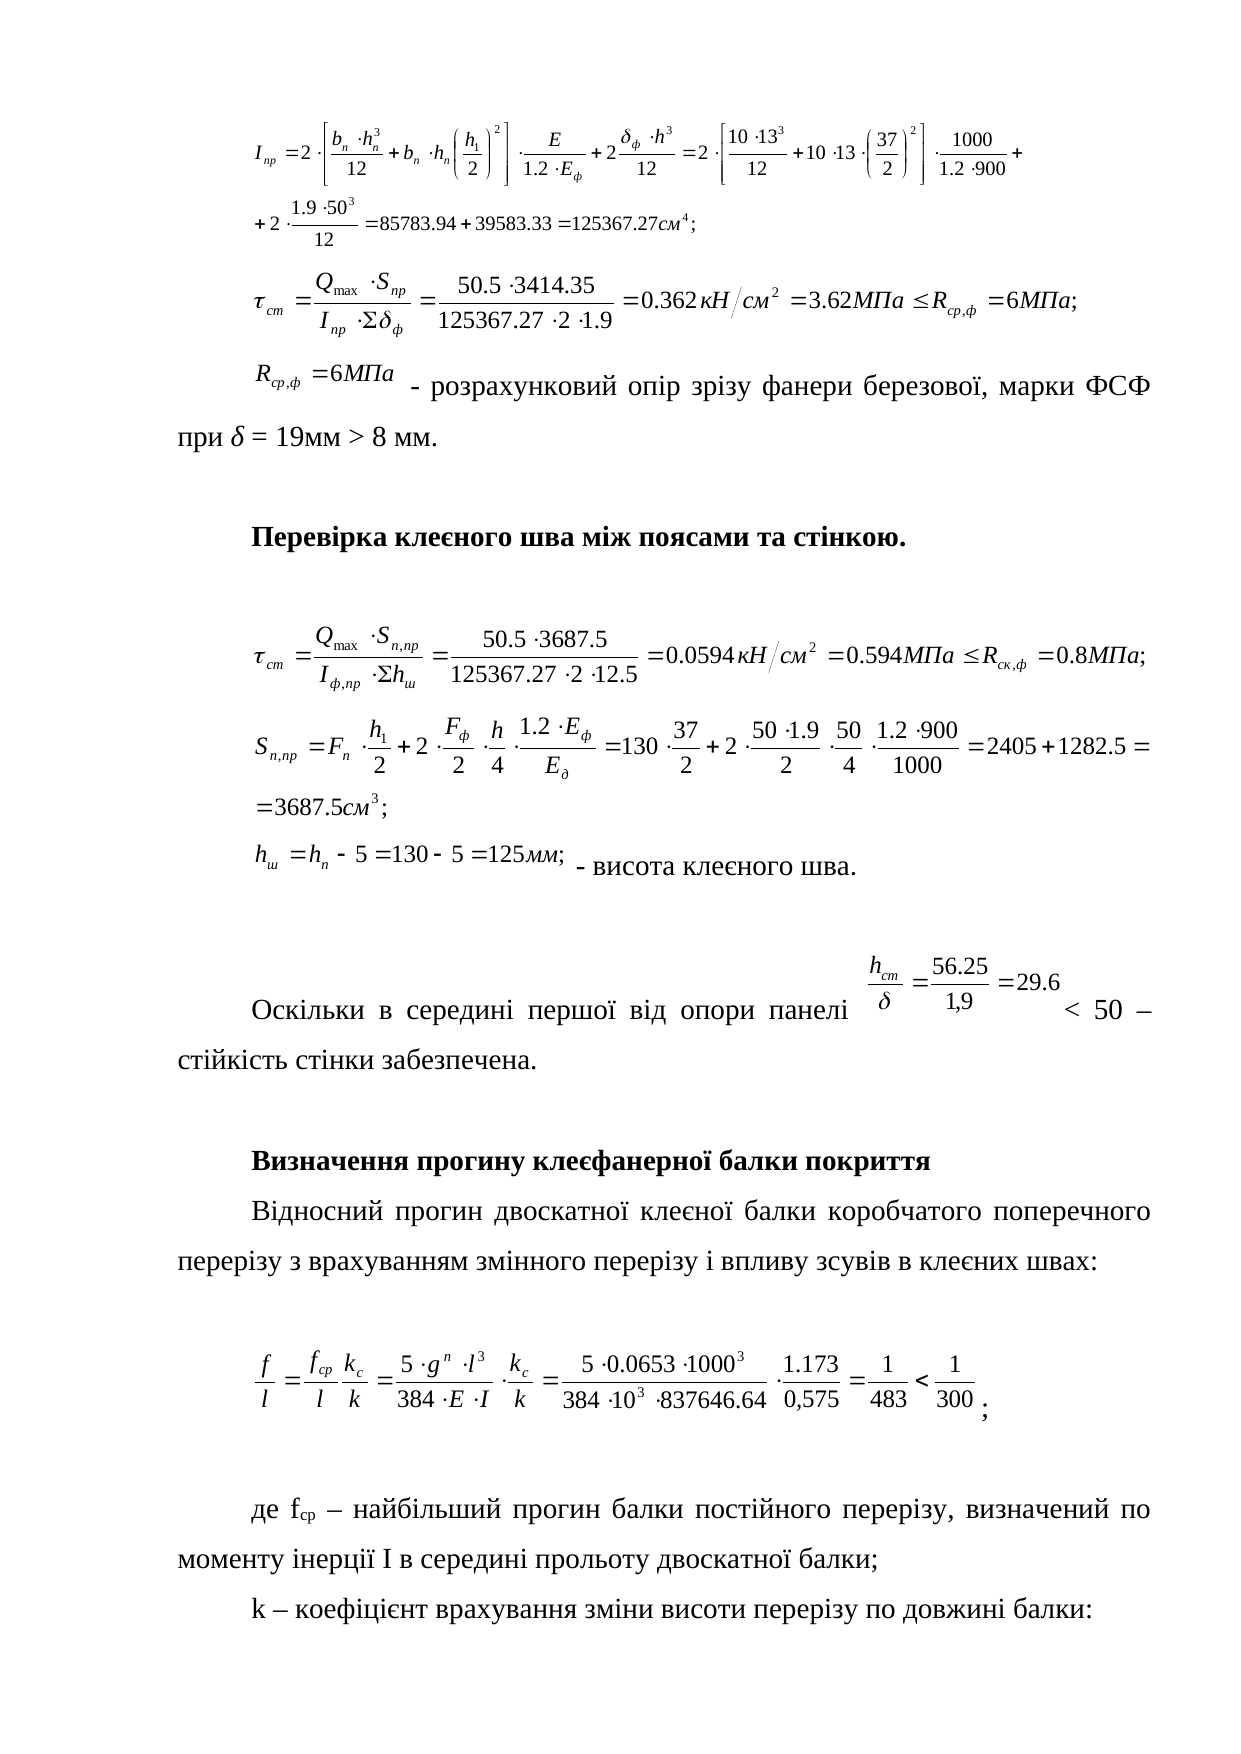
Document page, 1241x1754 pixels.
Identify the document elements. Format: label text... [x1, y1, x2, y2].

text - розрахунковий опір зрізу фанери березової, марки ФСФ при δ = 19мм > . [177, 356, 1152, 452]
text де fср – найбільший прогин балки постійного перерізу, визначений по моменту інерції І в середині прольоту двоскатної балки; [177, 1491, 1152, 1575]
text Визначення прогину клеєфанерної балки покриття [177, 1143, 1152, 1176]
text k – коефіцієнт врахування зміни висоти перерізу по довжині балки: [177, 1592, 1152, 1625]
text ; [177, 1344, 1152, 1424]
text - висота клеєного шва. [177, 838, 1152, 882]
text Відносний прогин двоскатної клеєної балки коробчатого поперечного перерізу з врахуванням змінного перерізу і впливу зсувів в клеєних швах: [177, 1193, 1152, 1277]
text Оскільки в середині першої від опори панелі < 50 – стійкість стінки забезпечена. [177, 949, 1152, 1076]
text Перевірка клеєного шва між поясами та стінкою. [177, 519, 1152, 553]
